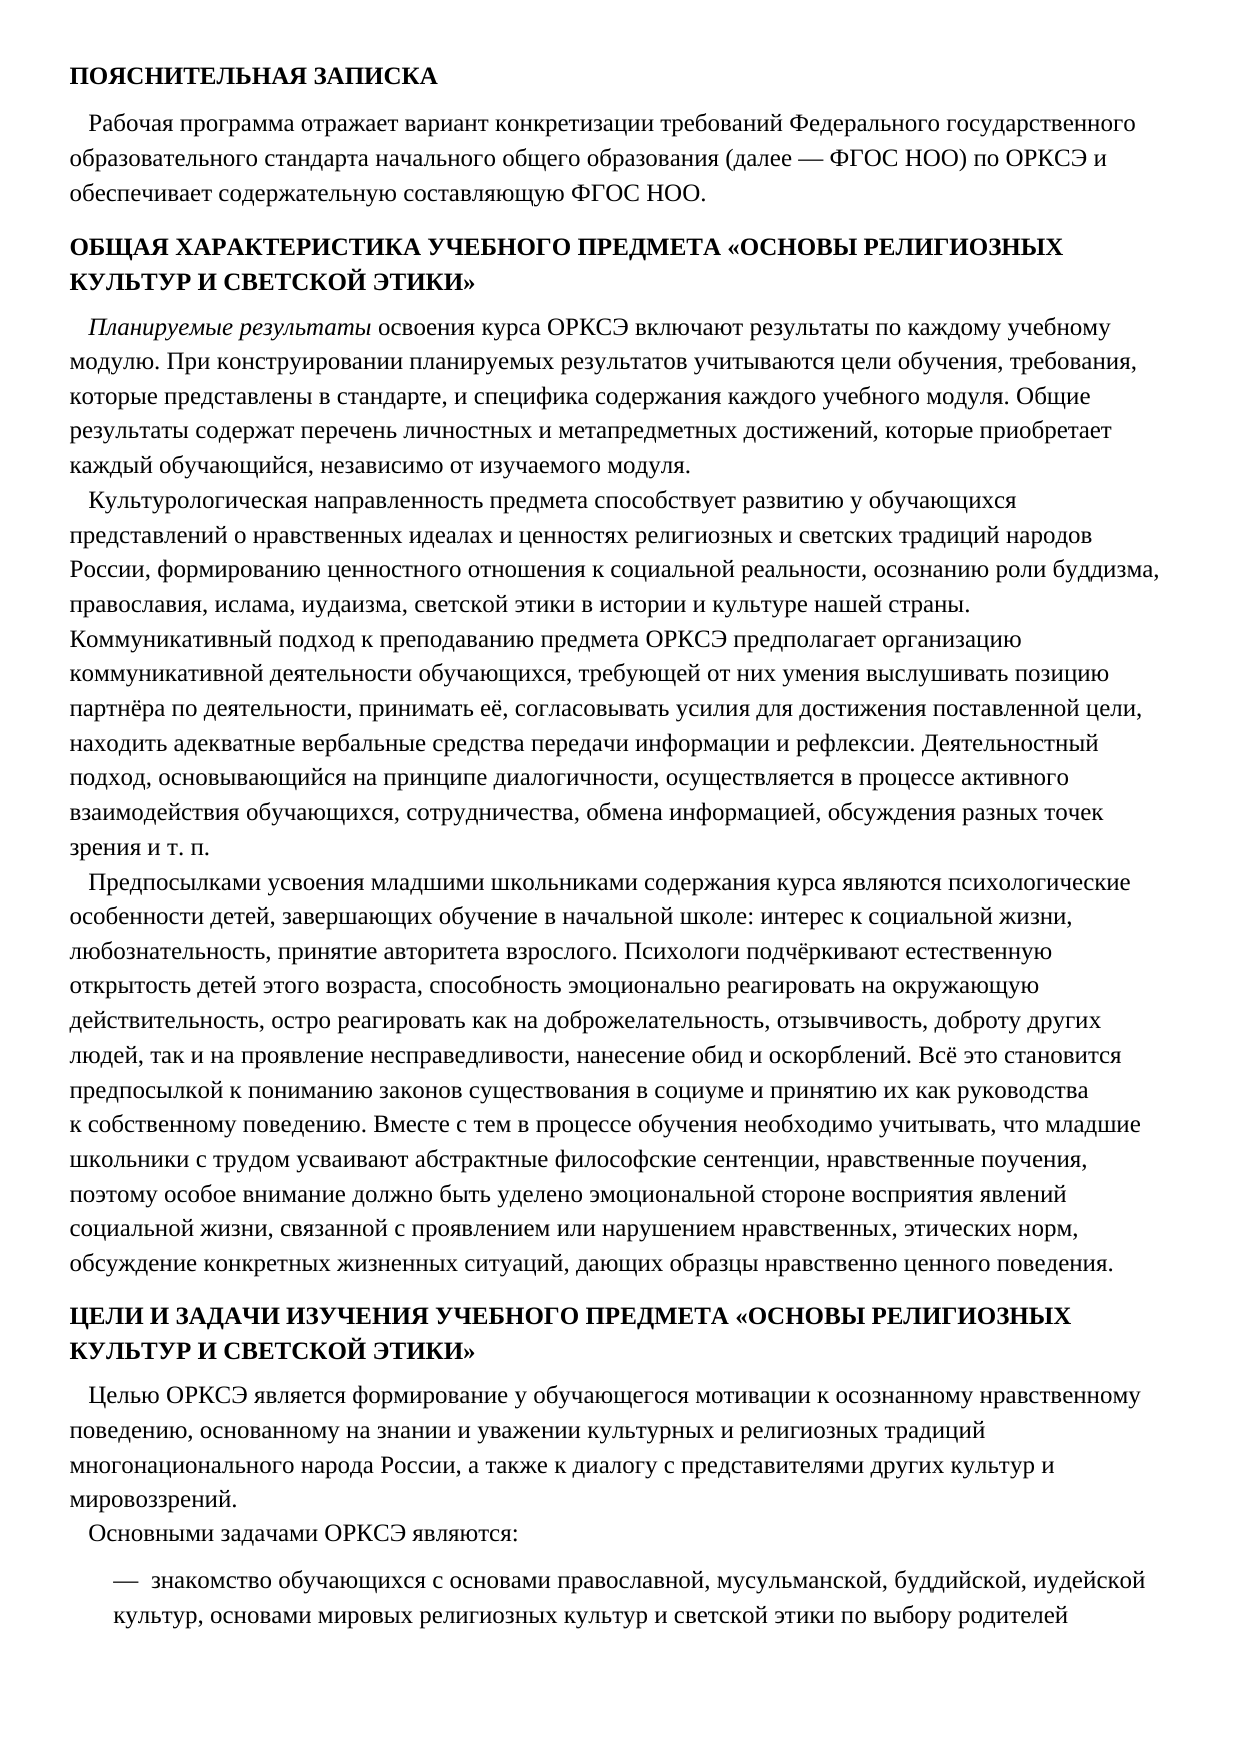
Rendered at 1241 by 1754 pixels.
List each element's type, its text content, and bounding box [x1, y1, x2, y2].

subtitle ПОЯСНИТЕЛЬНАЯ ЗАПИСКА [69, 61, 1182, 90]
text Культурологическая направленность предмета способствует развитию у обучающихся представлений о нравственных идеалах и ценностях религиозных и светских традиций народов России, формированию ценностного отношения к социальной реальности, осознанию роли буддизма, православия, ислама, иудаизма, светской этики в истории и культуре нашей страны. [69, 485, 1163, 618]
text Целью ОРКСЭ является формирование у обучающегося мотивации к осознанному нравственному поведению, основанному на знании и уважении культурных и религиозных традиций многонационального народа России, а также к диалогу с представителями других культур и мировоззрений. [69, 1380, 1144, 1513]
text Коммуникативный подход к преподаванию предмета ОРКСЭ предполагает организацию коммуникативной деятельности обучающихся, требующей от них умения выслушивать позицию партнёра по деятельности, принимать её, согласовывать усилия для достижения поставленной цели, находить адекватные вербальные средства передачи информации и рефлексии. Деятельностный подход, основывающийся на принципе диалогичности, осуществляется в процессе активного взаимодействия обучающихся, сотрудничества, обмена информацией, обсуждения разных точек зрения и т. п. [69, 624, 1146, 861]
text Планируемые результаты освоения курса ОРКСЭ включают результаты по каждому учебному модулю. При конструировании планируемых результатов учитываются цели обучения, требования, которые представлены в стандарте, и специфика содержания каждого учебного модуля. Общие результаты содержат перечень личностных и метапредметных достижений, которые приобретает каждый обучающийся, независимо от изучаемого модуля. [69, 312, 1140, 479]
list знакомство обучающихся с основами православной, мусульманской, буддийской, иудейской культур, основами мировых религиозных культур и светской этики по выбору родителей [113, 1565, 1147, 1628]
subtitle ЦЕЛИ И ЗАДАЧИ ИЗУЧЕНИЯ УЧЕБНОГО ПРЕДМЕТА «ОСНОВЫ РЕЛИГИОЗНЫХ КУЛЬТУР И СВЕТСКОЙ ЭТИКИ» [69, 1301, 1182, 1364]
text Основными задачами ОРКСЭ являются: [88, 1519, 1182, 1548]
text Предпосылками усвоения младшими школьниками содержания курса являются психологические особенности детей, завершающих обучение в начальной школе: интерес к социальной жизни, любознательность, принятие авторитета взрослого. Психологи подчёркивают естественную открытость детей этого возраста, способность эмоционально реагировать на окружающую действительность, остро реагировать как на доброжелательность, отзывчивость, доброту других людей, так и на проявление несправедливости, нанесение обид и оскорблений. Всё это становится предпосылкой к пониманию законов существования в социуме и принятию их как руководства [69, 867, 1139, 1103]
subtitle ОБЩАЯ ХАРАКТЕРИСТИКА УЧЕБНОГО ПРЕДМЕТА «ОСНОВЫ РЕЛИГИОЗНЫХ КУЛЬТУР И СВЕТСКОЙ ЭТИКИ» [69, 232, 1139, 296]
text Рабочая программа отражает вариант конкретизации требований Федерального государственного образовательного стандарта начального общего образования (далее — ФГОС НОО) по ОРКСЭ и обеспечивает содержательную составляющую ФГОС НОО. [69, 108, 1139, 207]
text к собственному поведению. Вместе с тем в процессе обучения необходимо учитывать, что младшие школьники с трудом усваивают абстрактные философские сентенции, нравственные поучения, поэтому особое внимание должно быть уделено эмоциональной стороне восприятия явлений социальной жизни, связанной с проявлением или нарушением нравственных, этических норм, обсуждение конкретных жизненных ситуаций, дающих образцы нравственно ценного поведения. [69, 1109, 1144, 1277]
